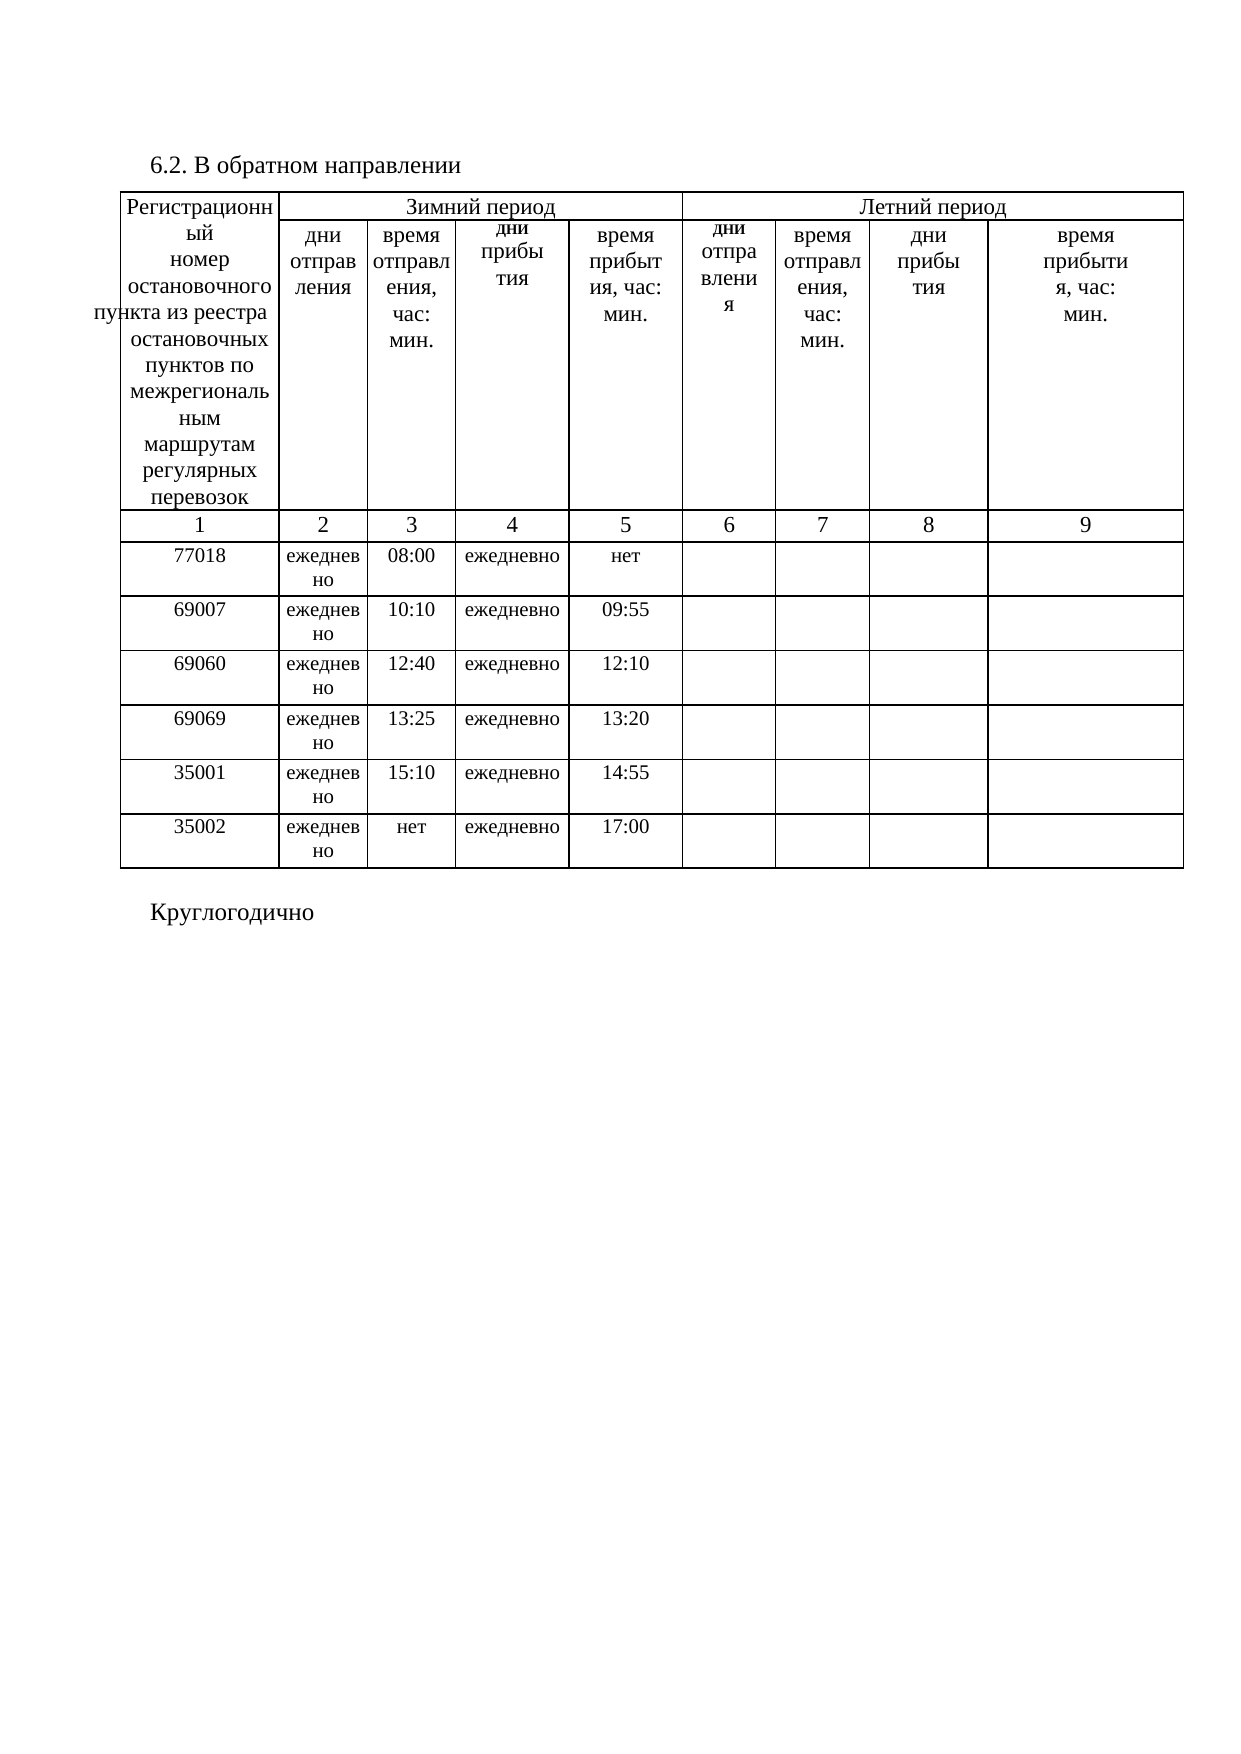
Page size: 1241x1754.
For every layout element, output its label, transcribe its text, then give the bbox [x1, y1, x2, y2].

table_cell [683, 543, 775, 595]
table_cell 14:55 [570, 760, 682, 813]
table_cell [870, 543, 987, 595]
table_cell [989, 651, 1183, 704]
table_cell ежедневно [280, 815, 367, 867]
table_cell время отправл ения, час: мин. [368, 221, 455, 509]
table_cell дни отправ ления [280, 221, 367, 509]
table_cell 1 [121, 511, 278, 541]
table_cell ежедневно [456, 706, 568, 758]
table_cell [776, 597, 869, 650]
table_cell ежедневно [280, 651, 367, 704]
table_cell [870, 597, 987, 650]
table_header Летний период [683, 193, 1183, 219]
table_header Регистрационный номер остановочного пункта из реестра остановочных пунктов по межрегиональным маршрутам регулярных перевозок [121, 193, 278, 509]
table_cell ежедневно [280, 543, 367, 595]
table_cell [776, 706, 869, 758]
table_cell ежедневно [280, 760, 367, 813]
table_cell 2 [280, 511, 367, 541]
table_cell [683, 651, 775, 704]
table_cell [776, 543, 869, 595]
table_cell [870, 815, 987, 867]
table_cell время отправл ения, час: мин. [776, 221, 869, 509]
table_cell ДНИ прибы тия [456, 221, 568, 509]
table_cell 69060 [121, 651, 278, 704]
table_cell 17:00 [570, 815, 682, 867]
table_cell время прибыт ия, час: мин. [570, 221, 682, 509]
table_cell [776, 760, 869, 813]
table_cell 12:40 [368, 651, 455, 704]
table_cell 77018 [121, 543, 278, 595]
table_cell 12:10 [570, 651, 682, 704]
table_cell дни прибы тия [870, 221, 987, 509]
table_cell 15:10 [368, 760, 455, 813]
table_cell [870, 706, 987, 758]
table_cell 35002 [121, 815, 278, 867]
table_cell 10:10 [368, 597, 455, 650]
table_cell 7 [776, 511, 869, 541]
table_cell ежедневно [456, 760, 568, 813]
table_cell ежедневно [456, 651, 568, 704]
table_cell нет [570, 543, 682, 595]
table_cell 9 [989, 511, 1183, 541]
table_cell [989, 706, 1183, 758]
table_cell [683, 760, 775, 813]
table_header Зимний период [280, 193, 682, 219]
table_cell время прибыти я, час: мин. [989, 221, 1183, 509]
table_cell ежедневно [456, 543, 568, 595]
table_cell ежедневно [456, 597, 568, 650]
table_cell [683, 706, 775, 758]
table_cell [870, 760, 987, 813]
table_cell 35001 [121, 760, 278, 813]
text Круглогодично [150, 897, 1090, 926]
text 6.2. В обратном направлении [150, 150, 1090, 179]
table_cell [870, 651, 987, 704]
table_cell [989, 815, 1183, 867]
table_cell 3 [368, 511, 455, 541]
table_cell 09:55 [570, 597, 682, 650]
table_cell 6 [683, 511, 775, 541]
table_cell 69069 [121, 706, 278, 758]
table_cell ежедневно [280, 597, 367, 650]
table_cell 8 [870, 511, 987, 541]
table_cell [683, 597, 775, 650]
table_cell [776, 651, 869, 704]
table_cell [989, 760, 1183, 813]
table_cell 13:20 [570, 706, 682, 758]
table_cell ежедневно [456, 815, 568, 867]
table_cell 5 [570, 511, 682, 541]
table_cell ДНИ отпра влени я [683, 221, 775, 509]
table_cell нет [368, 815, 455, 867]
table_cell [989, 543, 1183, 595]
table_cell [776, 815, 869, 867]
table_cell 69007 [121, 597, 278, 650]
table_cell 08:00 [368, 543, 455, 595]
table_cell [683, 815, 775, 867]
table_cell 13:25 [368, 706, 455, 758]
table_cell [989, 597, 1183, 650]
table_cell 4 [456, 511, 568, 541]
table_cell ежедневно [280, 706, 367, 758]
